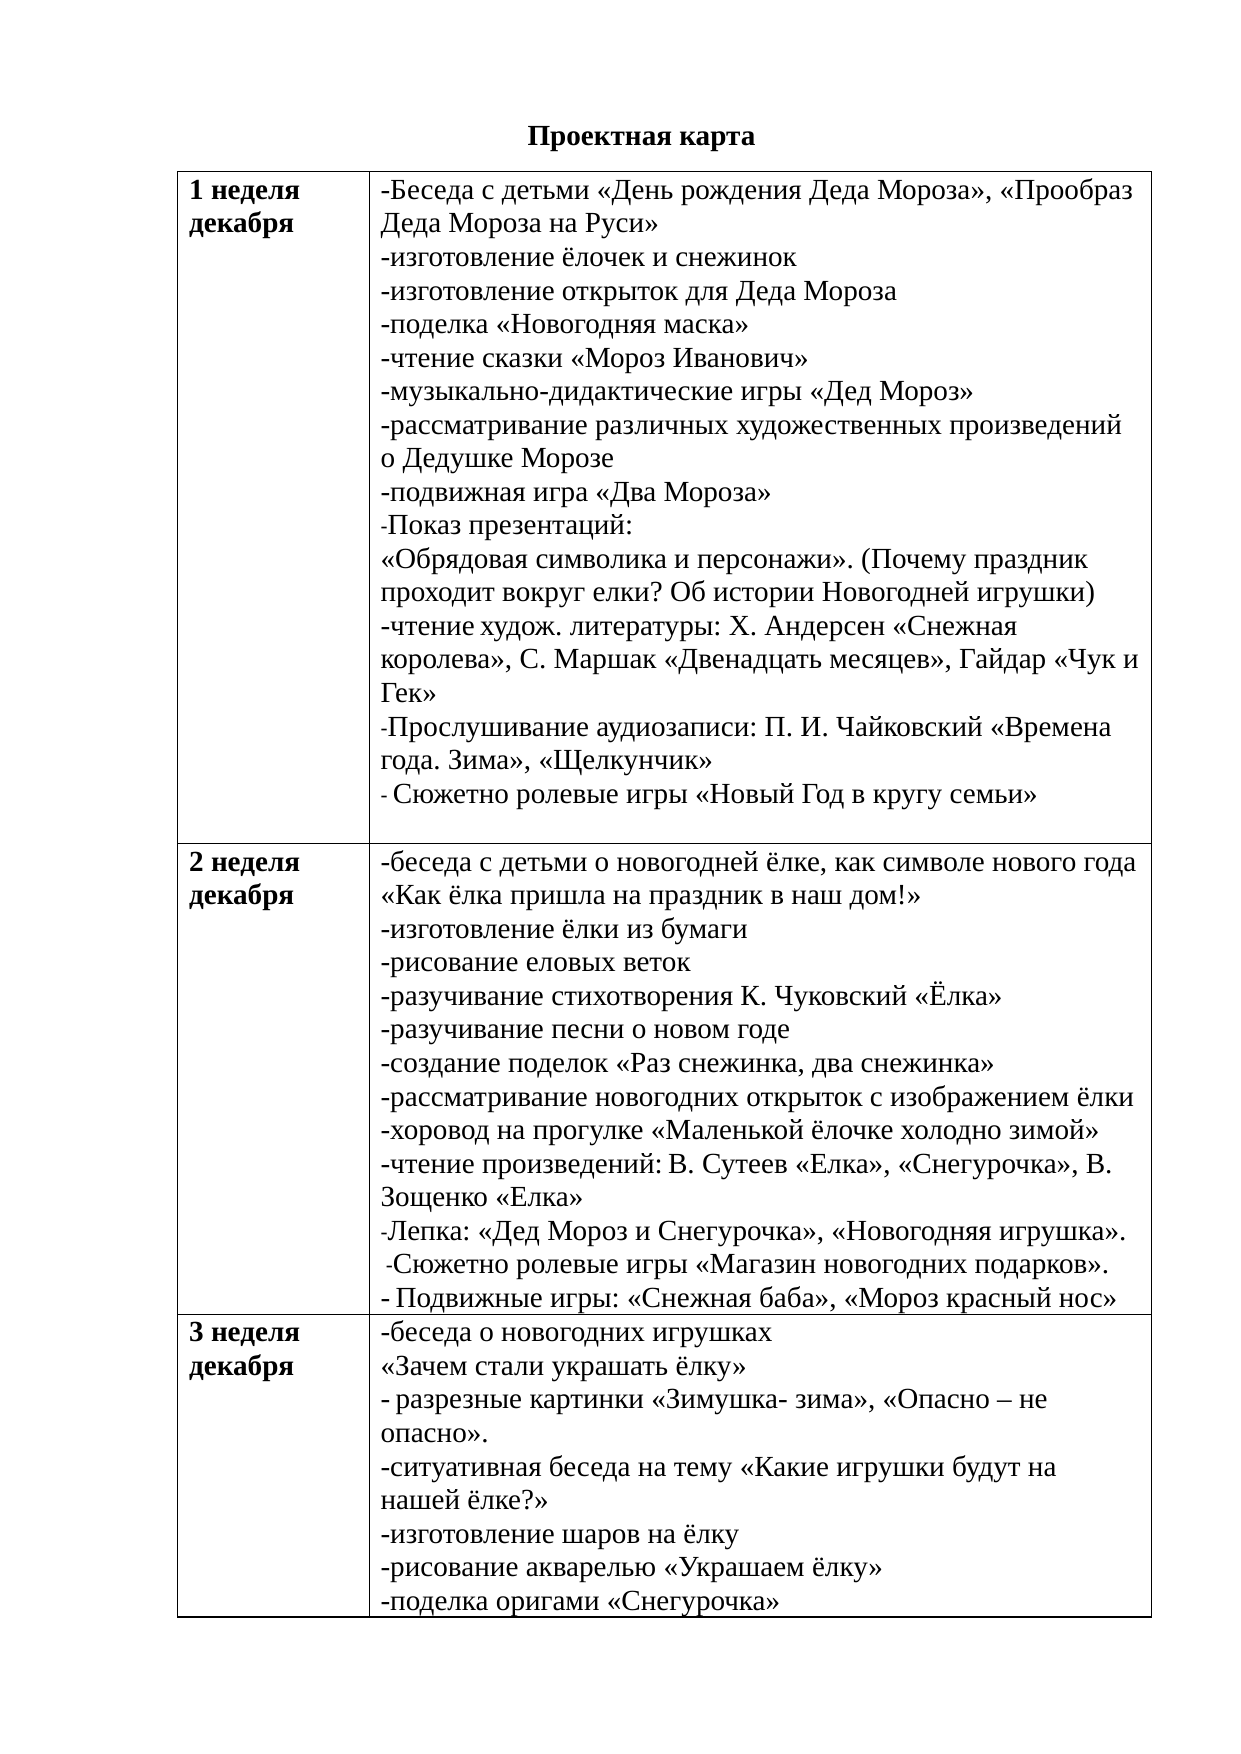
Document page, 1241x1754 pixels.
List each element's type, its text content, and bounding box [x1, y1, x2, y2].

table_cell 3 неделя декабря [178, 1315, 369, 1616]
table_cell -беседа с детьми о новогодней ёлке, как символе нового года «Как ёлка пришла на праздник в наш дом!» -изготовление ёлки из бумаги -рисование еловых веток -разучивание стихотворения К. Чуковский «Ёлка» -разучивание песни о новом годе -создание поделок «Раз снежинка, два снежинка» -рассматривание новогодних открыток с изображением ёлки -хоровод на прогулке «Маленькой ёлочке холодно зимой» -чтение произведений: В. Сутеев «Елка», «Снегурочка», В. Зощенко «Елка» -Лепка: «Дед Мороз и Снегурочка», «Новогодняя игрушка». -Сюжетно ролевые игры «Магазин новогодних подарков». - Подвижные игры: «Снежная баба», «Мороз красный нос» [370, 844, 1151, 1313]
table_cell 2 неделя декабря [178, 844, 369, 1313]
table_header -Беседа с детьми «День рождения Деда Мороза», «Прообраз Деда Мороза на Руси» -изготовление ёлочек и снежинок -изготовление открыток для Деда Мороза -поделка «Новогодняя маска» -чтение сказки «Мороз Иванович» -музыкально-дидактические игры «Дед Мороз» -рассматривание различных художественных произведений о Дедушке Морозе -подвижная игра «Два Мороза» -Показ презентаций: «Обрядовая символика и персонажи». (Почему праздник проходит вокруг елки? Об истории Новогодней игрушки) -чтение худож. литературы: Х. Андерсен «Снежная королева», С. Маршак «Двенадцать месяцев», Гайдар «Чук и Гек» -Прослушивание аудиозаписи: П. И. Чайковский «Времена года. Зима», «Щелкунчик» - Сюжетно ролевые игры «Новый Год в кругу семьи» [370, 172, 1151, 843]
text Проектная карта [177, 118, 1152, 152]
table_header 1 неделя декабря [178, 172, 369, 843]
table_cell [370, 1315, 1151, 1616]
